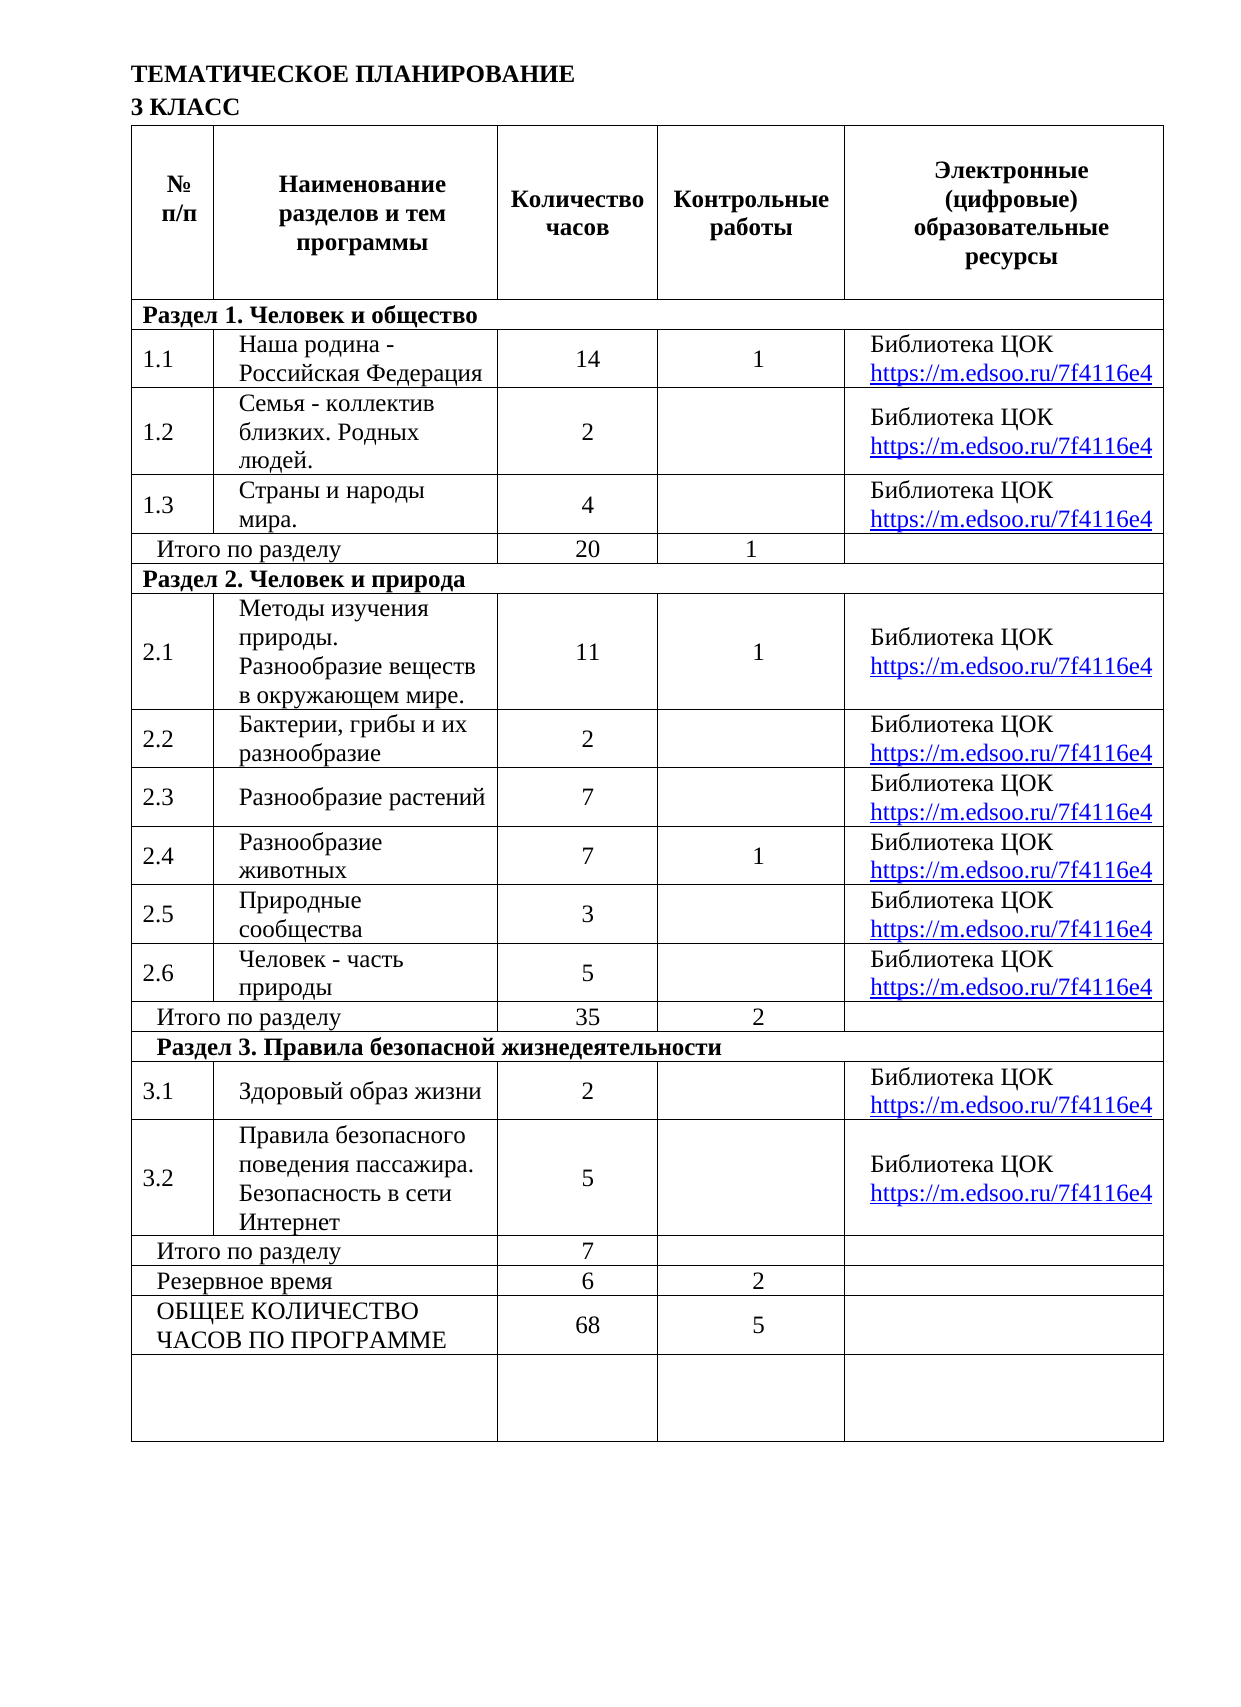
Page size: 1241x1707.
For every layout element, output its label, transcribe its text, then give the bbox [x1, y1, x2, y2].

table_cell Библиотека ЦОК https://m.edsoo.ru/7f4116e4 [845, 885, 1163, 943]
table_cell Человек - часть природы [214, 944, 497, 1001]
table_cell 1 [658, 330, 844, 387]
table_cell Правила безопасного поведения пассажира. Безопасность в сети Интернет [214, 1120, 497, 1235]
table_cell Итого по разделу [132, 534, 497, 563]
table_cell 2.3 [132, 768, 213, 826]
table_cell 5 [498, 944, 657, 1001]
table_cell 2.2 [132, 710, 213, 767]
table_cell 5 [498, 1120, 657, 1235]
table_cell Библиотека ЦОК https://m.edsoo.ru/7f4116e4 [845, 330, 1163, 387]
table_cell 3 [498, 885, 657, 943]
table_cell [845, 534, 1163, 563]
table_cell Бактерии, грибы и их разнообразие [214, 710, 497, 767]
table_cell 5 [658, 1296, 844, 1353]
table_cell 2 [658, 1002, 844, 1031]
table_cell [658, 1120, 844, 1235]
text ТЕМАТИЧЕСКОЕ ПЛАНИРОВАНИЕ [131, 59, 1122, 88]
table_cell [658, 710, 844, 767]
table_cell [658, 1062, 844, 1119]
table_cell Библиотека ЦОК https://m.edsoo.ru/7f4116e4 [845, 710, 1163, 767]
table_cell 2 [498, 710, 657, 767]
table_cell 6 [498, 1266, 657, 1295]
table_header № п/п [132, 126, 213, 299]
table_cell Библиотека ЦОК https://m.edsoo.ru/7f4116e4 [845, 388, 1163, 474]
table_cell Библиотека ЦОК https://m.edsoo.ru/7f4116e4 [845, 475, 1163, 533]
table_cell Библиотека ЦОК https://m.edsoo.ru/7f4116e4 [845, 944, 1163, 1001]
table_cell 1 [658, 594, 844, 708]
table_cell Страны и народы мира. [214, 475, 497, 533]
table_cell [845, 1355, 1163, 1441]
table_cell 11 [498, 594, 657, 708]
table_cell [845, 1296, 1163, 1353]
table_cell [845, 1266, 1163, 1295]
table_cell Библиотека ЦОК https://m.edsoo.ru/7f4116e4 [845, 1120, 1163, 1235]
table_cell [658, 1236, 844, 1265]
table_cell 1.1 [132, 330, 213, 387]
table_cell 2.4 [132, 827, 213, 884]
table_header Контрольные работы [658, 126, 844, 299]
table_cell Раздел 2. Человек и природа [132, 564, 1163, 592]
table_cell 3.2 [132, 1120, 213, 1235]
table_cell 7 [498, 827, 657, 884]
table_cell Наша родина - Российская Федерация [214, 330, 497, 387]
table_cell 1 [658, 827, 844, 884]
table_cell Природные сообщества [214, 885, 497, 943]
table_cell Итого по разделу [132, 1002, 497, 1031]
table_cell 14 [498, 330, 657, 387]
table_cell Библиотека ЦОК https://m.edsoo.ru/7f4116e4 [845, 768, 1163, 826]
table_cell 7 [498, 1236, 657, 1265]
table_cell 2.5 [132, 885, 213, 943]
table_cell [658, 885, 844, 943]
table_cell 2 [498, 1062, 657, 1119]
text 3 КЛАСС [131, 92, 1122, 121]
table_cell 68 [498, 1296, 657, 1353]
table_cell 7 [498, 768, 657, 826]
table_cell [658, 944, 844, 1001]
table_cell 3.1 [132, 1062, 213, 1119]
table_cell 35 [498, 1002, 657, 1031]
table_cell Библиотека ЦОК https://m.edsoo.ru/7f4116e4 [845, 1062, 1163, 1119]
table_cell [132, 1355, 497, 1441]
table_cell Резервное время [132, 1266, 497, 1295]
table_cell 1.2 [132, 388, 213, 474]
table_cell 1 [658, 534, 844, 563]
table_cell [845, 1236, 1163, 1265]
table_cell Раздел 3. Правила безопасной жизнедеятельности [132, 1032, 1163, 1061]
table_cell Разнообразие растений [214, 768, 497, 826]
table_cell Итого по разделу [132, 1236, 497, 1265]
table_header Наименование разделов и тем программы [214, 126, 497, 299]
table_cell 2 [498, 388, 657, 474]
table_cell [845, 1002, 1163, 1031]
table_cell Семья - коллектив близких. Родных людей. [214, 388, 497, 474]
table_cell ОБЩЕЕ КОЛИЧЕСТВО ЧАСОВ ПО ПРОГРАММЕ [132, 1296, 497, 1353]
table_cell 4 [498, 475, 657, 533]
table_cell [658, 388, 844, 474]
table_cell [658, 1355, 844, 1441]
table_cell [498, 1355, 657, 1441]
table_cell 1.3 [132, 475, 213, 533]
table_cell 20 [498, 534, 657, 563]
table_cell Библиотека ЦОК https://m.edsoo.ru/7f4116e4 [845, 594, 1163, 708]
table_cell 2.6 [132, 944, 213, 1001]
table_cell [658, 768, 844, 826]
table_cell Разнообразие животных [214, 827, 497, 884]
table_header Количество часов [498, 126, 657, 299]
table_cell Раздел 1. Человек и общество [132, 300, 1163, 328]
table_header Электронные (цифровые) образовательные ресурсы [845, 126, 1163, 299]
table_cell [658, 475, 844, 533]
table_cell Методы изучения природы. Разнообразие веществ в окружающем мире. [214, 594, 497, 708]
table_cell 2 [658, 1266, 844, 1295]
table_cell Здоровый образ жизни [214, 1062, 497, 1119]
table_cell Библиотека ЦОК https://m.edsoo.ru/7f4116e4 [845, 827, 1163, 884]
table_cell 2.1 [132, 594, 213, 708]
